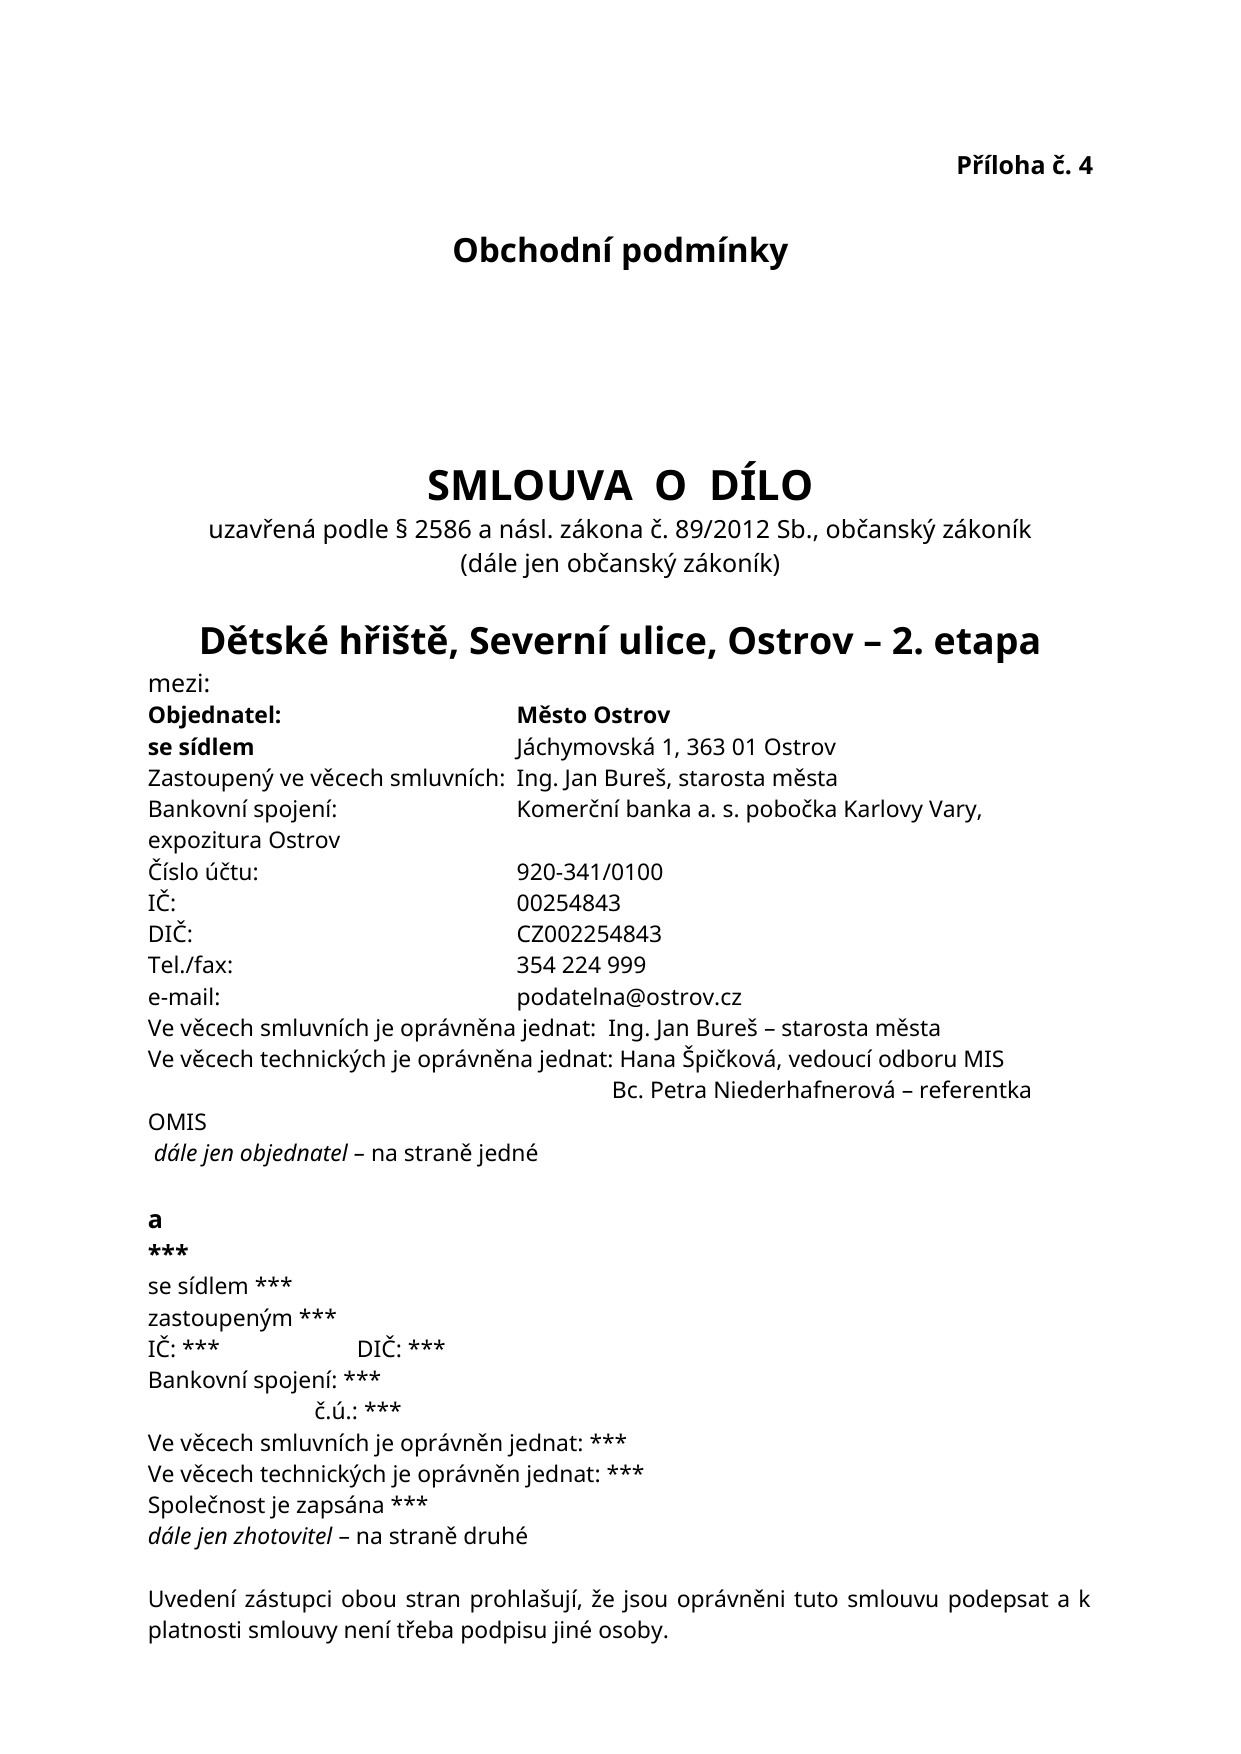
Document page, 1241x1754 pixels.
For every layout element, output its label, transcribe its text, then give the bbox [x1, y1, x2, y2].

text Číslo účtu: 920-341/0100 [148, 856, 1093, 887]
text Dětské hřiště, Severní ulice, Ostrov – 2. etapa [148, 614, 1093, 665]
text a [148, 1202, 1093, 1236]
text č.ú.: *** [148, 1395, 1093, 1427]
text Bankovní spojení: *** [148, 1364, 1093, 1395]
text Ve věcech technických je oprávněn jednat: *** [148, 1458, 1093, 1489]
text Uvedení zástupci obou stran prohlašují, že jsou oprávněni tuto smlouvu podepsat a k platnosti smlouvy není třeba podpisu jiné osoby. [148, 1583, 1093, 1645]
text dále jen objednatel – na straně jedné [148, 1137, 1093, 1168]
text DIČ: CZ002254843 [148, 918, 1093, 949]
text Ve věcech technických je oprávněna jednat: Hana Špičková, vedoucí odboru MIS [148, 1043, 1093, 1074]
text mezi: [148, 665, 1093, 699]
text Smlouva o dílo [148, 455, 1093, 512]
text Příloha č. 4 [148, 148, 1093, 182]
text *** [148, 1236, 1093, 1270]
text Bankovní spojení: Komerční banka a. s. pobočka Karlovy Vary, expozitura Ostrov [148, 793, 1093, 856]
text se sídlem Jáchymovská 1, 363 01 Ostrov [148, 731, 1093, 762]
text Objednatel: Město Ostrov [148, 699, 1093, 731]
text Zastoupený ve věcech smluvních: Ing. Jan Bureš, starosta města [148, 762, 1093, 793]
text (dále jen občanský zákoník) [148, 546, 1093, 580]
text dále jen zhotovitel – na straně druhé [148, 1520, 1093, 1552]
text Tel./fax: 354 224 999 [148, 949, 1093, 981]
text se sídlem *** [148, 1270, 1093, 1302]
text Obchodní podmínky [148, 227, 1093, 272]
text Ve věcech smluvních je oprávněna jednat: Ing. Jan Bureš – starosta města [148, 1012, 1093, 1043]
text IČ: 00254843 [148, 887, 1093, 918]
text Společnost je zapsána *** [148, 1489, 1093, 1520]
text zastoupeným *** [148, 1302, 1093, 1333]
text uzavřená podle § 2586 a násl. zákona č. 89/2012 Sb., občanský zákoník [148, 512, 1093, 546]
text IČ: *** DIČ: *** [148, 1333, 1093, 1364]
text Ve věcech smluvních je oprávněn jednat: *** [148, 1427, 1093, 1458]
text Bc. Petra Niederhafnerová – referentka OMIS [148, 1074, 1093, 1137]
text e-mail: podatelna@ostrov.cz [148, 981, 1093, 1012]
